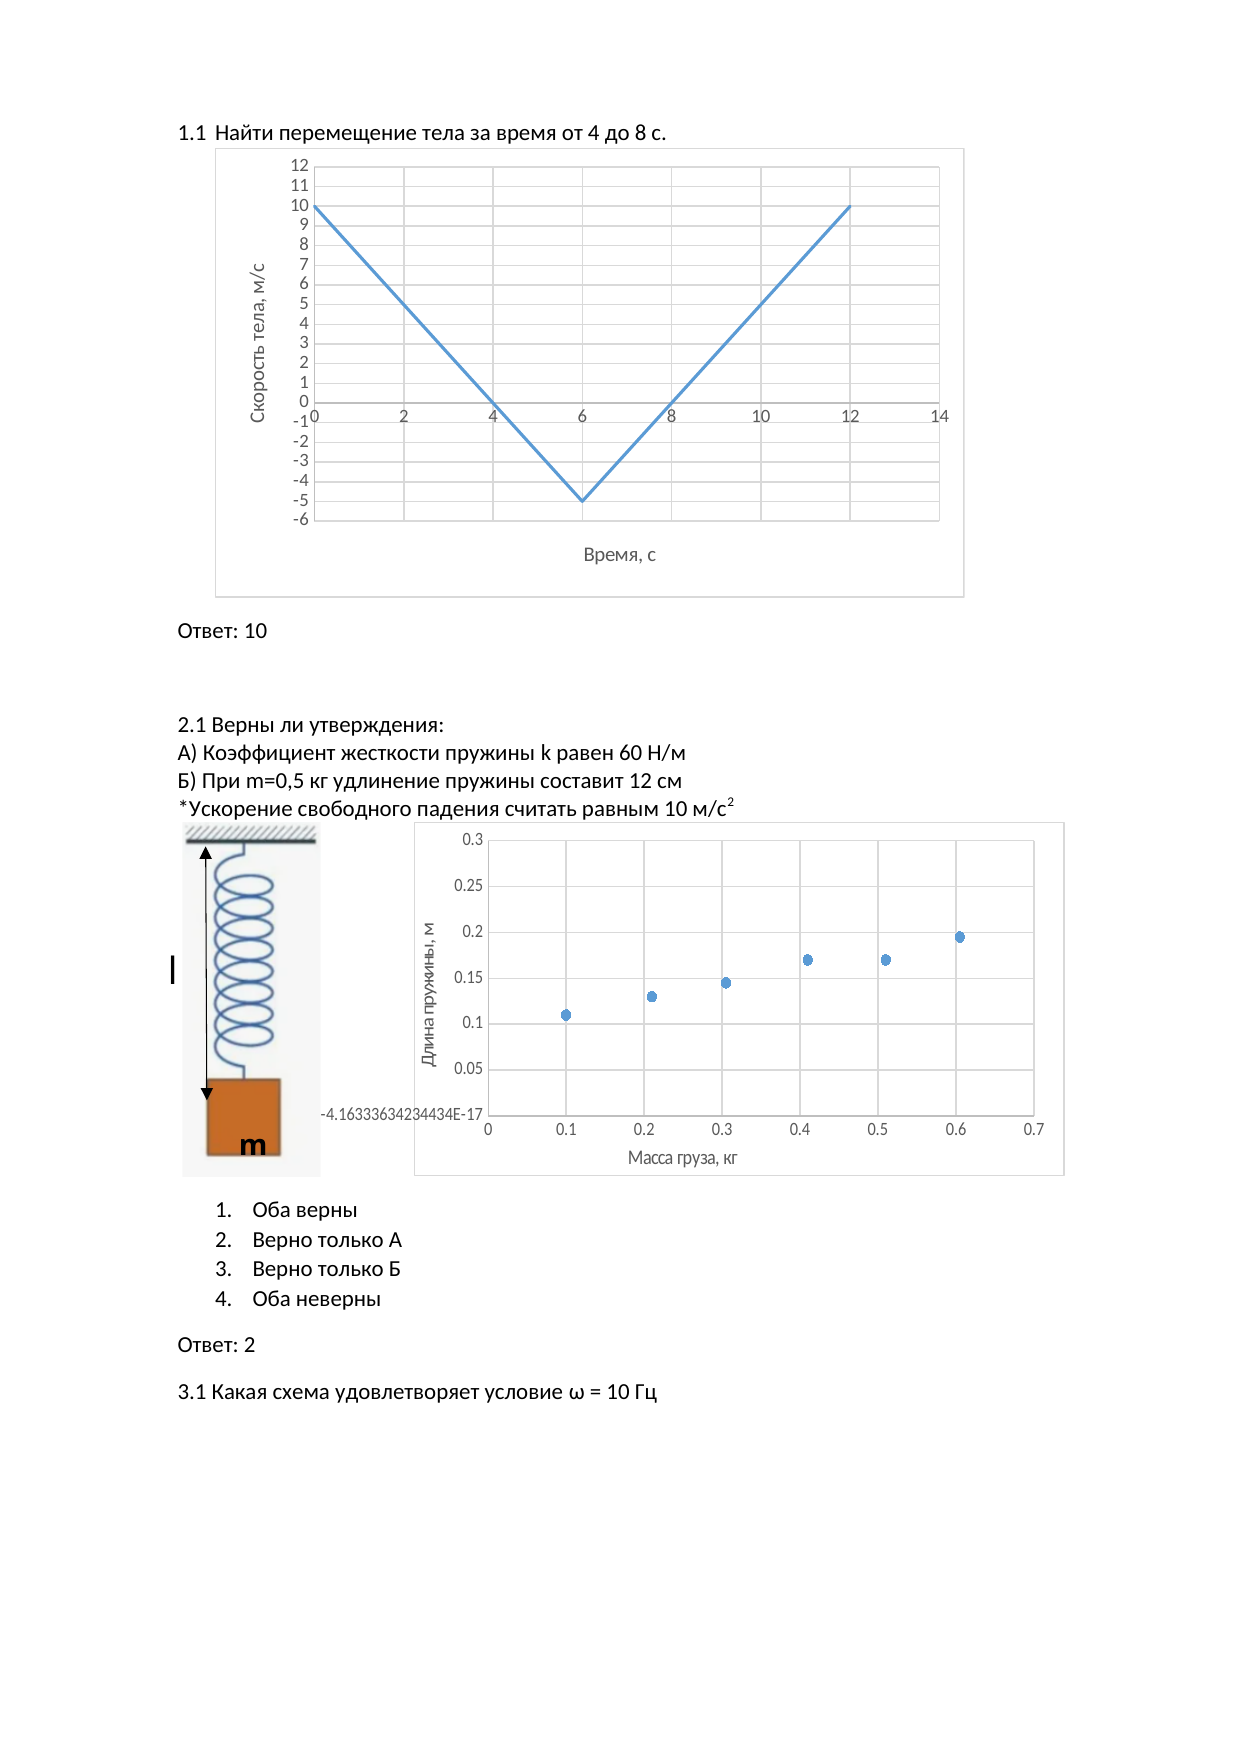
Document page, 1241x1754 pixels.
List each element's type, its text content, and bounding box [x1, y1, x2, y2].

text 3.1 Какая схема удовлетворяет условие ω = 10 Гц [177, 1377, 1152, 1406]
list Оба неверны [215, 1284, 1152, 1312]
list Оба верны [215, 1195, 1152, 1223]
text 2.1 Верны ли утверждения: А) Коэффициент жесткости пружины k равен 60 Н/м [177, 710, 1152, 766]
list Верно только Б [215, 1254, 1152, 1283]
text Ответ: 2 [177, 1331, 1152, 1359]
list Найти перемещение тела за время от 4 до 8 с. [177, 118, 1152, 598]
text Ответ: 10 [177, 616, 1152, 644]
list Верно только А [215, 1225, 1152, 1253]
picture [182, 822, 321, 1177]
text Б) При m=0,5 кг удлинение пружины составит 12 см [177, 766, 1152, 794]
text *Ускорение свободного падения считать равным 10 м/с2 [177, 794, 1152, 822]
